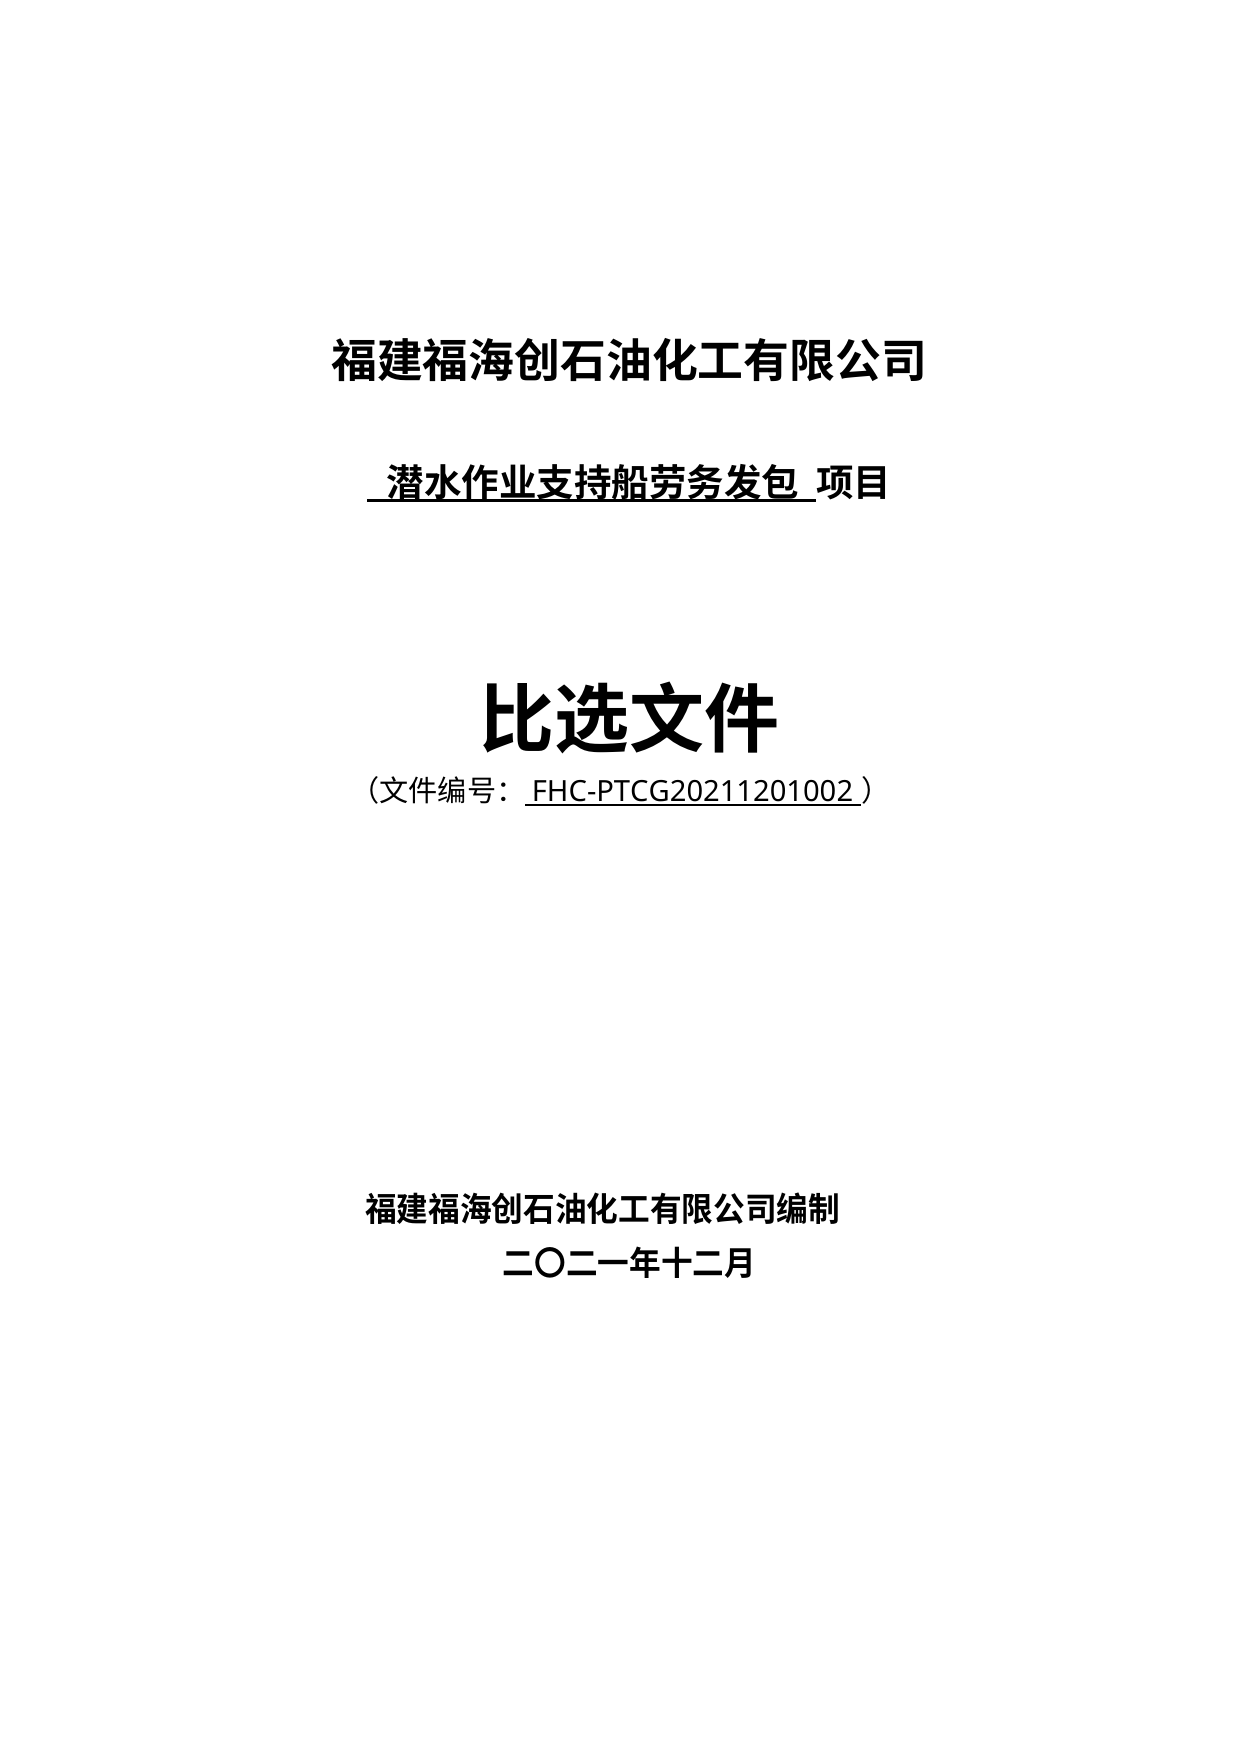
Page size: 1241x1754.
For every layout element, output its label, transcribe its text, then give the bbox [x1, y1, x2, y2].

text 比选文件 [193, 659, 1065, 768]
text （文件编号： FHC-PTCG20211201002 ） [175, 768, 1065, 810]
text 福建福海创石油化工有限公司 [192, 312, 1065, 394]
text 潜水作业支持船劳务发包 项目 [193, 453, 1065, 507]
text 二〇二一年十二月 [390, 1237, 868, 1285]
text 福建福海创石油化工有限公司编制 [175, 1182, 1001, 1231]
